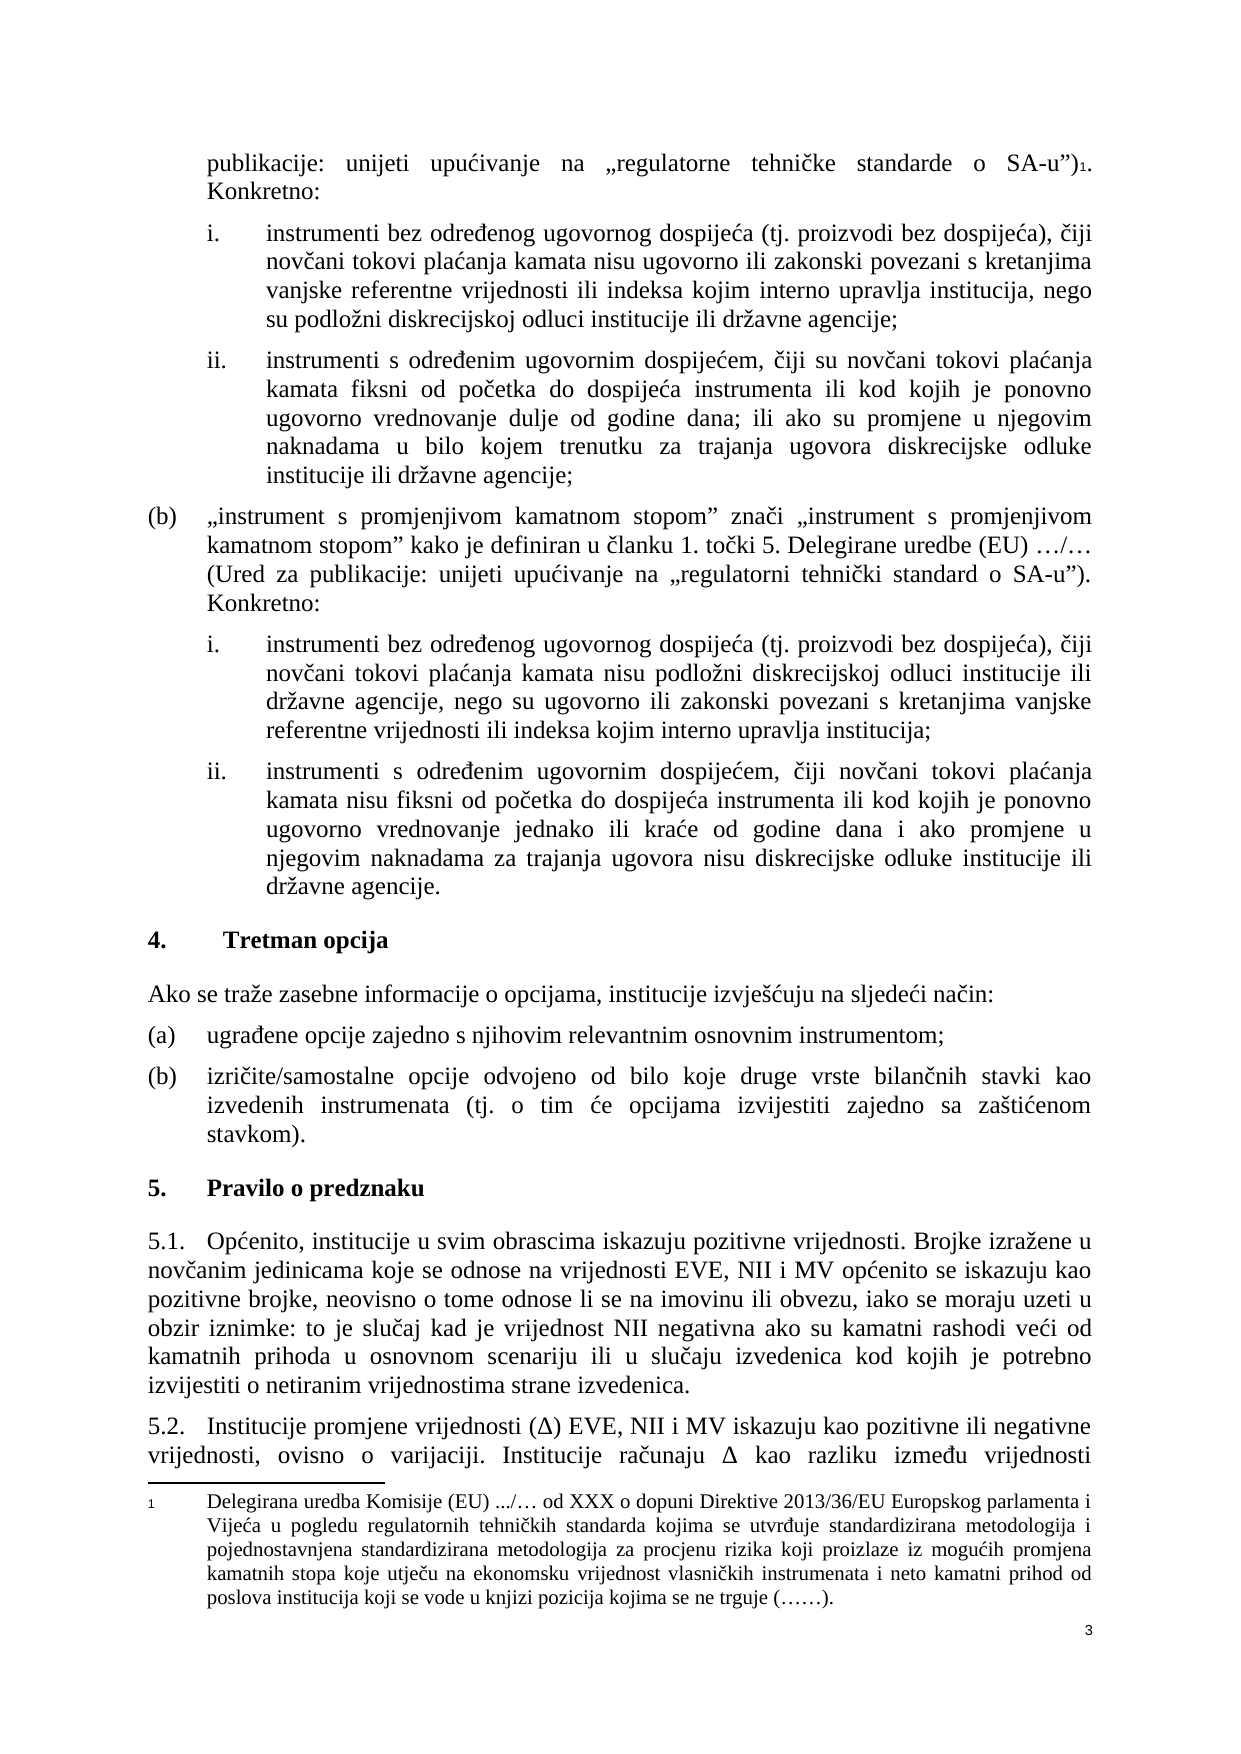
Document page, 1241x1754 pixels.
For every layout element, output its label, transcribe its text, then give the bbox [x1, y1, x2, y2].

text i. instrumenti bez određenog ugovornog dospijeća (tj. proizvodi bez dospijeća), čiji novčani tokovi plaćanja kamata nisu podložni diskrecijskoj odluci institucije ili državne agencije, nego su ugovorno ili zakonski povezani s kretanjima vanjske referentne vrijednosti ili indeksa kojim interno upravlja institucija; [207, 629, 1093, 744]
text Ako se traže zasebne informacije o opcijama, institucije izvješćuju na sljedeći način: [148, 979, 1093, 1008]
text Tretman opcija [148, 925, 1093, 954]
text ii. instrumenti s određenim ugovornim dospijećem, čiji su novčani tokovi plaćanja kamata fiksni od početka do dospijeća instrumenta ili kod kojih je ponovno ugovorno vrednovanje dulje od godine dana; ili ako su promjene u njegovim naknadama u bilo kojem trenutku za trajanja ugovora diskrecijske odluke institucije ili državne agencije; [207, 345, 1093, 489]
text ii. instrumenti s određenim ugovornim dospijećem, čiji novčani tokovi plaćanja kamata nisu fiksni od početka do dospijeća instrumenta ili kod kojih je ponovno ugovorno vrednovanje jednako ili kraće od godine dana i ako promjene u njegovim naknadama za trajanja ugovora nisu diskrecijske odluke institucije ili državne agencije. [207, 756, 1093, 900]
text 5.1. Općenito, institucije u svim obrascima iskazuju pozitivne vrijednosti. Brojke izražene u novčanim jedinicama koje se odnose na vrijednosti EVE, NII i MV općenito se iskazuju kao pozitivne brojke, neovisno o tome odnose li se na imovinu ili obvezu, iako se moraju uzeti u obzir iznimke: to je slučaj kad je vrijednost NII negativna ako su kamatni rashodi veći od kamatnih prihoda u osnovnom scenariju ili u slučaju izvedenica kod kojih je potrebno izvijestiti o netiranim vrijednostima strane izvedenica. [148, 1226, 1093, 1399]
text (b) „instrument s promjenjivom kamatnom stopom” znači „instrument s promjenjivom kamatnom stopom” kako je definiran u članku 1. točki 5. Delegirane uredbe (EU) …/… (Ured za publikacije: unijeti upućivanje na „regulatorni tehnički standard o SA-u”). Konkretno: [148, 501, 1093, 616]
text (a) ugrađene opcije zajedno s njihovim relevantnim osnovnim instrumentom; [148, 1020, 1093, 1049]
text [148, 148, 1093, 205]
text (b) izričite/samostalne opcije odvojeno od bilo koje druge vrste bilančnih stavki kao izvedenih instrumenata (tj. o tim će opcijama izvijestiti zajedno sa zaštićenom stavkom). [148, 1061, 1093, 1148]
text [148, 1411, 1093, 1469]
text i. instrumenti bez određenog ugovornog dospijeća (tj. proizvodi bez dospijeća), čiji novčani tokovi plaćanja kamata nisu ugovorno ili zakonski povezani s kretanjima vanjske referentne vrijednosti ili indeksa kojim interno upravlja institucija, nego su podložni diskrecijskoj odluci institucije ili državne agencije; [207, 218, 1093, 333]
text Pravilo o predznaku [148, 1173, 1093, 1201]
